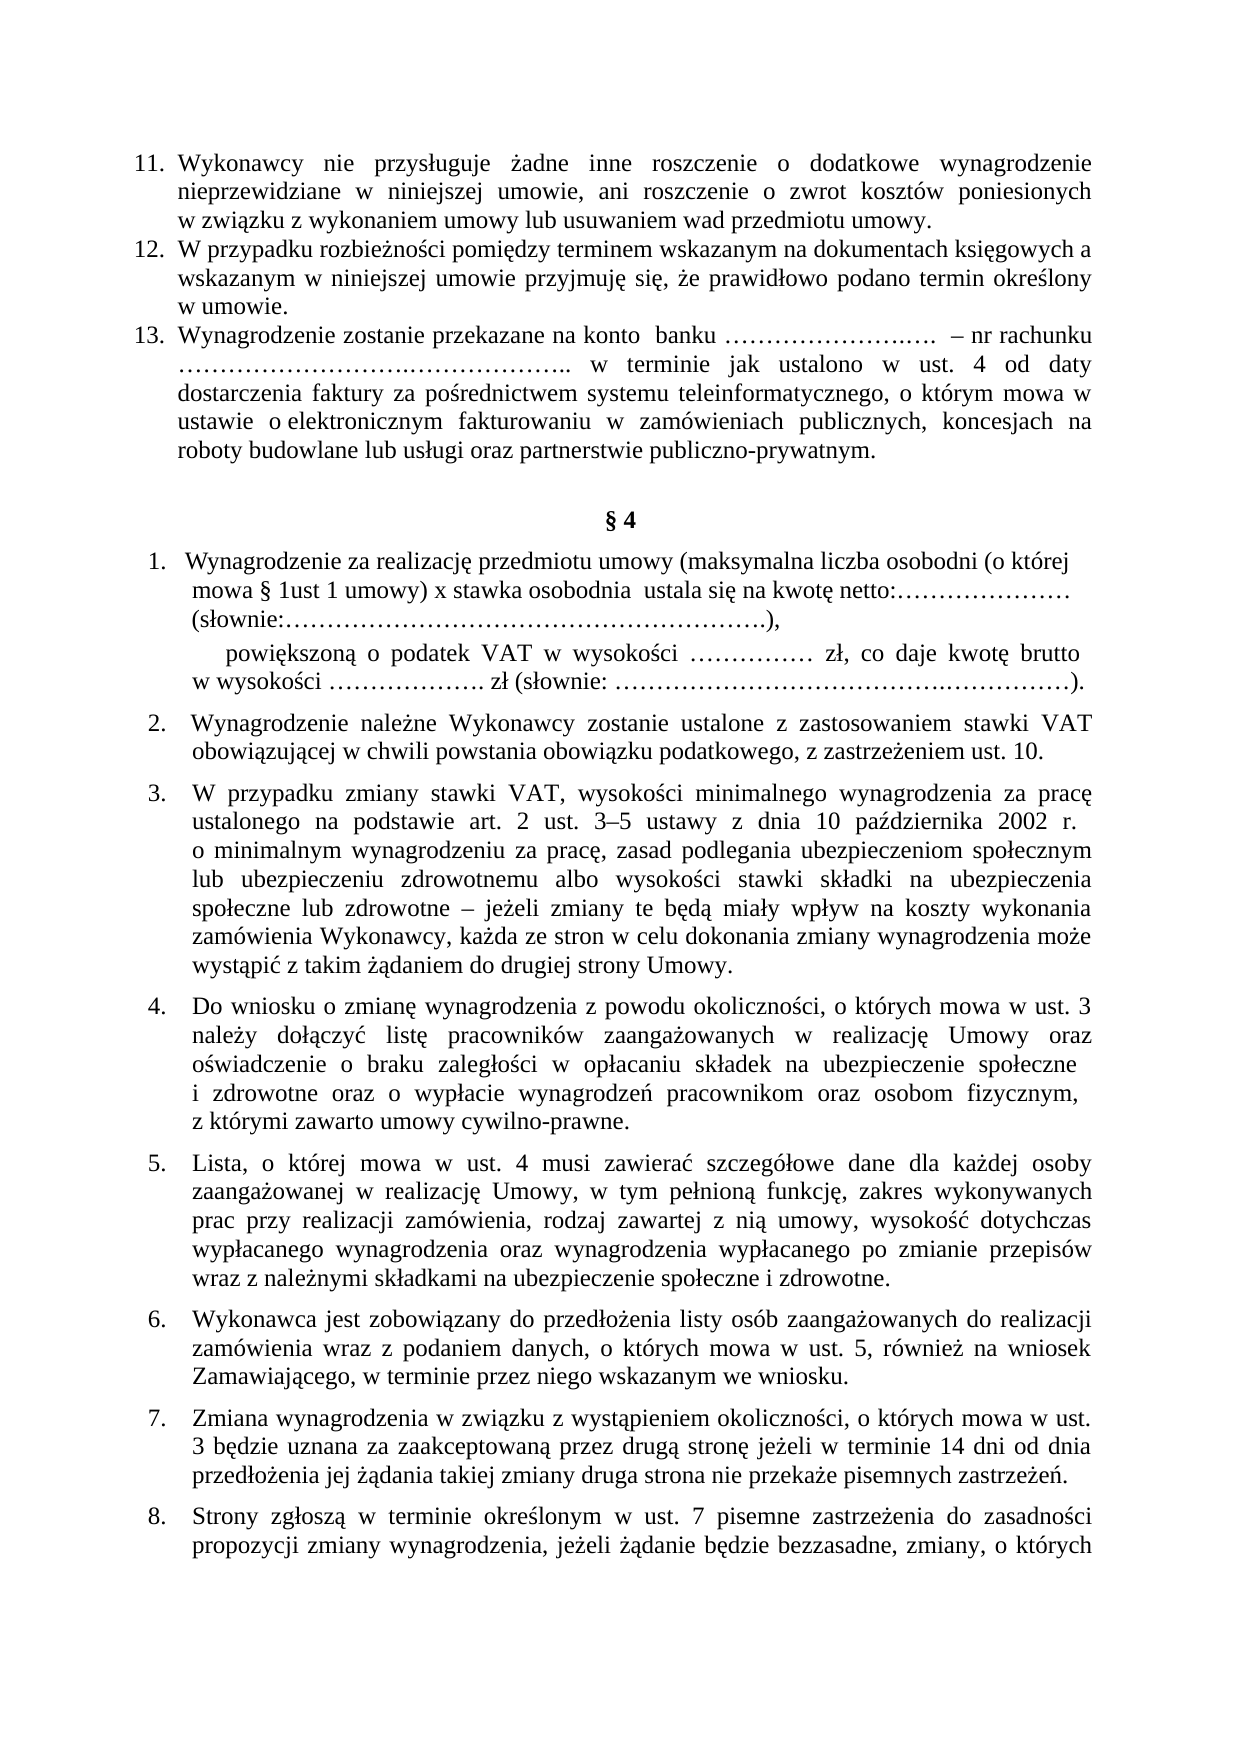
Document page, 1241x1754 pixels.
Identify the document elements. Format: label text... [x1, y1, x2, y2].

text 2. Wynagrodzenie należne Wykonawcy zostanie ustalone z zastosowaniem stawki VAT obowiązującej w chwili powstania obowiązku podatkowego, z zastrzeżeniem ust. 10. [148, 708, 1093, 765]
text 5. Lista, o której mowa w ust. 4 musi zawierać szczegółowe dane dla każdej osoby zaangażowanej w realizację Umowy, w tym pełnioną funkcję, zakres wykonywanych prac przy realizacji zamówienia, rodzaj zawartej z nią umowy, wysokość dotychczas wypłacanego wynagrodzenia oraz wynagrodzenia wypłacanego po zmianie przepisów wraz z należnymi składkami na ubezpieczenie społeczne i zdrowotne. [148, 1148, 1093, 1291]
text 3. W przypadku zmiany stawki VAT, wysokości minimalnego wynagrodzenia za pracę ustalonego na podstawie art. 2 ust. 3–5 ustawy z dnia 10 października 2002 r. o minimalnym wynagrodzeniu za pracę, zasad podlegania ubezpieczeniom społecznym lub ubezpieczeniu zdrowotnemu albo wysokości stawki składki na ubezpieczenia społeczne lub zdrowotne – jeżeli zmiany te będą miały wpływ na koszty wykonania zamówienia Wykonawcy, każda ze stron w celu dokonania zmiany wynagrodzenia może wystąpić z takim żądaniem do drugiej strony Umowy. [148, 778, 1093, 979]
text 6. Wykonawca jest zobowiązany do przedłożenia listy osób zaangażowanych do realizacji zamówienia wraz z podaniem danych, o których mowa w ust. 5, również na wniosek Zamawiającego, w terminie przez niego wskazanym we wniosku. [148, 1304, 1093, 1390]
list Wykonawcy nie przysługuje żadne inne roszczenie o dodatkowe wynagrodzenie nieprzewidziane w niniejszej umowie, ani roszczenie o zwrot kosztów poniesionych w związku z wykonaniem umowy lub usuwaniem wad przedmiotu umowy. [133, 148, 1093, 234]
text § 4 [148, 505, 1093, 534]
text 4. Do wniosku o zmianę wynagrodzenia z powodu okoliczności, o których mowa w ust. 3 należy dołączyć listę pracowników zaangażowanych w realizację Umowy oraz oświadczenie o braku zaległości w opłacaniu składek na ubezpieczenie społeczne i zdrowotne oraz o wypłacie wynagrodzeń pracownikom oraz osobom fizycznym, z którymi zawarto umowy cywilno-prawne. [148, 991, 1093, 1135]
list W przypadku rozbieżności pomiędzy terminem wskazanym na dokumentach księgowych a wskazanym w niniejszej umowie przyjmuję się, że prawidłowo podano termin określony w umowie. [133, 234, 1093, 320]
text 7. Zmiana wynagrodzenia w związku z wystąpieniem okoliczności, o których mowa w ust. 3 będzie uznana za zaakceptowaną przez drugą stronę jeżeli w terminie 14 dni od dnia przedłożenia jej żądania takiej zmiany druga strona nie przekaże pisemnych zastrzeżeń. [148, 1403, 1093, 1489]
text 1. Wynagrodzenie za realizację przedmiotu umowy (maksymalna liczba osobodni (o której mowa § 1ust 1 umowy) x stawka osobodnia ustala się na kwotę netto:………………… [148, 546, 1093, 604]
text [148, 1501, 1093, 1559]
list Wynagrodzenie zostanie przekazane na konto banku ………………….…. – nr rachunku ……………………….……………….. w terminie jak ustalono w ust. 4 od daty dostarczenia faktury za pośrednictwem systemu teleinformatycznego, o którym mowa w ustawie o elektronicznym fakturowaniu w zamówieniach publicznych, koncesjach na roboty budowlane lub usługi oraz partnerstwie publiczno-prywatnym. [133, 320, 1093, 464]
text (słownie:………………………………………………….), [148, 604, 1093, 633]
text powiększoną o podatek VAT w wysokości …………… zł, co daje kwotę brutto w wysokości ………………. zł (słownie: ………………………………….……………). [148, 638, 1093, 695]
